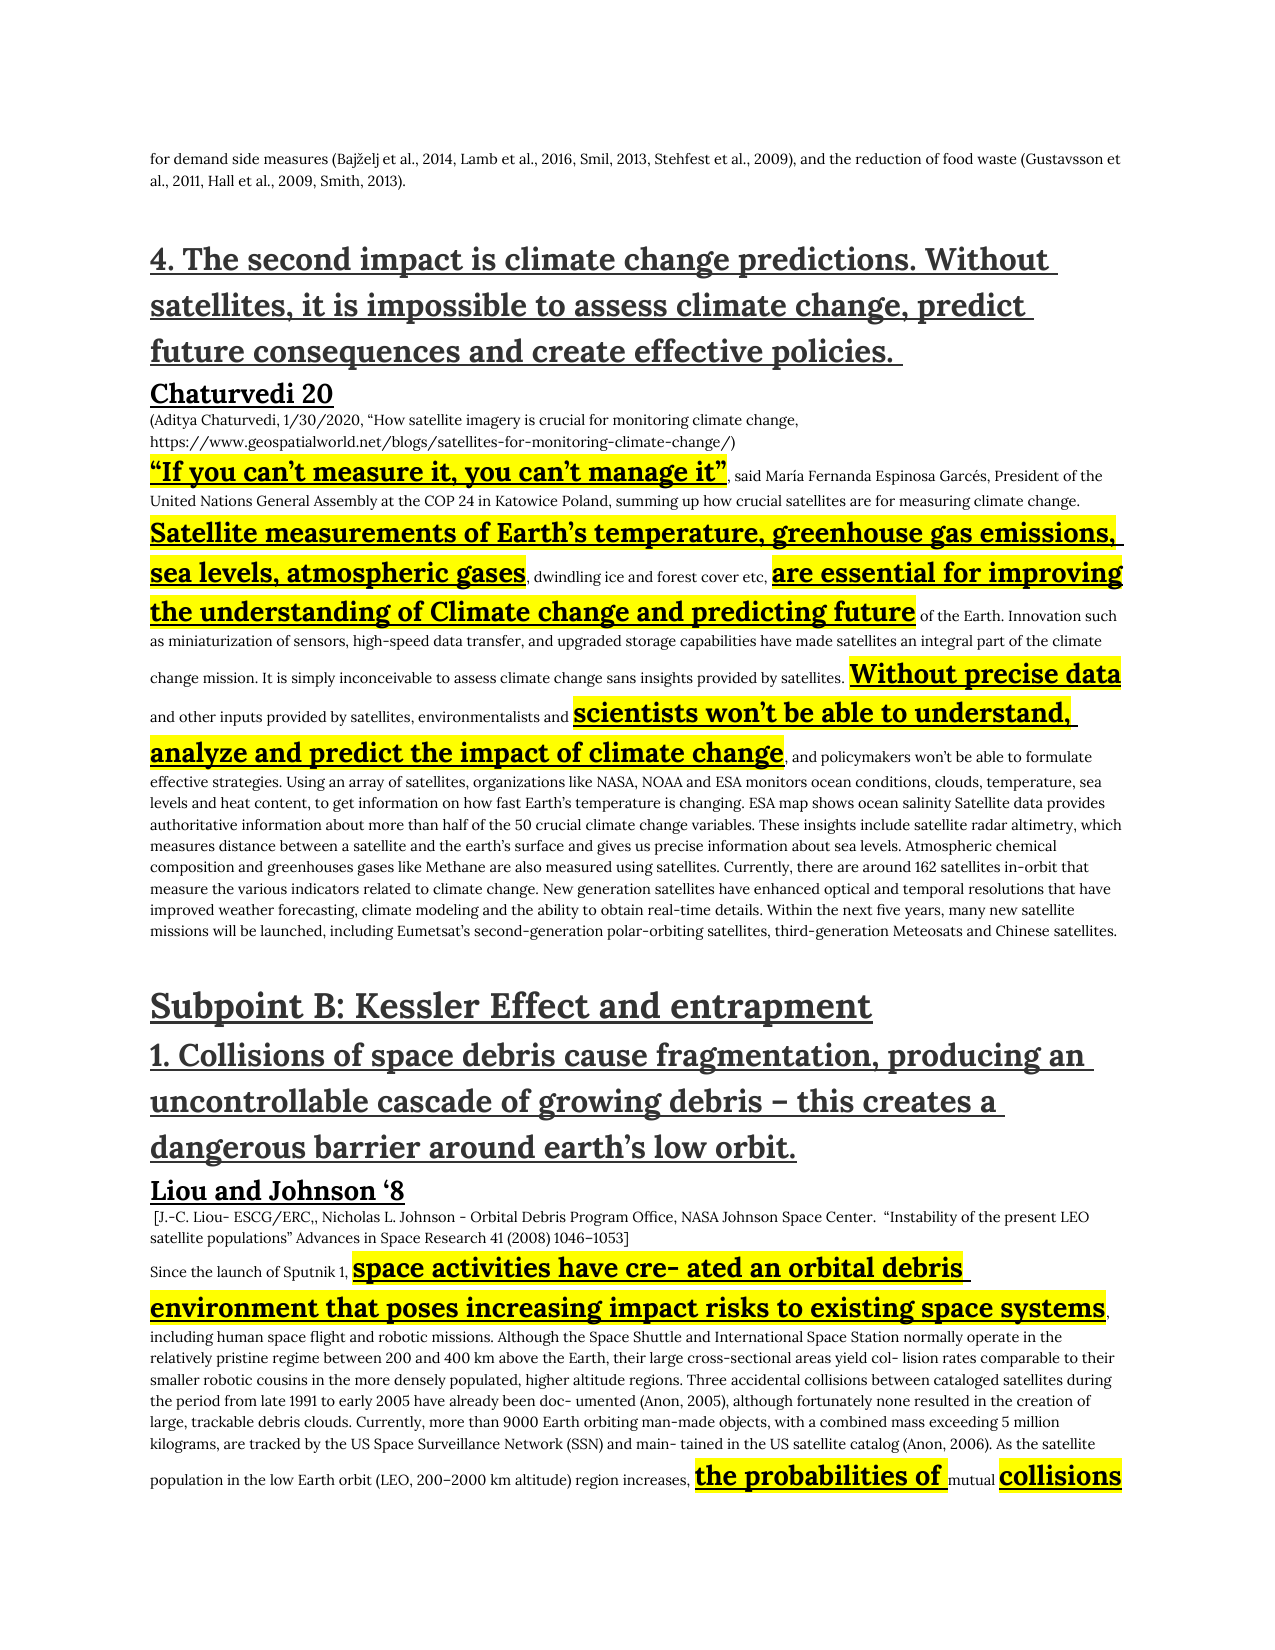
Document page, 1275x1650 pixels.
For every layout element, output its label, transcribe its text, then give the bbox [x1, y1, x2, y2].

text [150, 150, 1125, 190]
text [J.-C. Liou- ESCG/ERC,, Nicholas L. Johnson - Orbital Debris Program Office, NASA Johnson Space Center. “Instability of the present LEO satellite populations” Advances in Space Research 41 (2008) 1046–1053] [150, 1208, 1125, 1248]
subtitle Chaturvedi 20 [150, 376, 1125, 411]
subtitle 4. The second impact is climate change predictions. Without satellites, it is impossible to assess climate change, predict future consequences and create effective policies. [150, 239, 1125, 371]
text “If you can’t measure it, you can’t manage it”, said María Fernanda Espinosa Garcés, President of the United Nations General Assembly at the COP 24 in Katowice Poland, summing up how crucial satellites are for measuring climate change. Satellite measurements of Earth’s temperature, greenhouse gas emissions, sea levels, atmospheric gases, dwindling ice and forest cover etc, are essential for improving the understanding of Climate change and predicting future of the Earth. Innovation such as miniaturization of sensors, high-speed data transfer, and upgraded storage capabilities have made satellites an integral part of the climate change mission. It is simply inconceivable to assess climate change sans insights provided by satellites. Without precise data and other inputs provided by satellites, environmentalists and scientists won’t be able to understand, analyze and predict the impact of climate change, and policymakers won’t be able to formulate effective strategies. Using an array of satellites, organizations like NASA, NOAA and ESA monitors ocean conditions, clouds, temperature, sea levels and heat content, to get information on how fast Earth’s temperature is changing. ESA map shows ocean salinity Satellite data provides authoritative information about more than half of the 50 crucial climate change variables. These insights include satellite radar altimetry, which measures distance between a satellite and the earth’s surface and gives us precise information about sea levels. Atmospheric chemical composition and greenhouses gases like Methane are also measured using satellites. Currently, there are around 162 satellites in-orbit that measure the various indicators related to climate change. New generation satellites have enhanced optical and temporal resolutions that have improved weather forecasting, climate modeling and the ability to obtain real-time details. Within the next five years, many new satellite missions will be launched, including Eumetsat’s second-generation polar-orbiting satellites, third-generation Meteosats and Chinese satellites. [150, 454, 1125, 941]
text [150, 1251, 1125, 1493]
subtitle Subpoint B: Kessler Effect and entrapment [150, 983, 1125, 1029]
subtitle 1. Collisions of space debris cause fragmentation, producing an uncontrollable cascade of growing debris – this creates a dangerous barrier around earth’s low orbit. [150, 1035, 1125, 1167]
subtitle Liou and Johnson ‘8 [150, 1173, 1125, 1208]
text (Aditya Chaturvedi, 1/30/2020, “How satellite imagery is crucial for monitoring climate change, https://www.geospatialworld.net/blogs/satellites-for-monitoring-climate-change/) [150, 411, 1125, 451]
